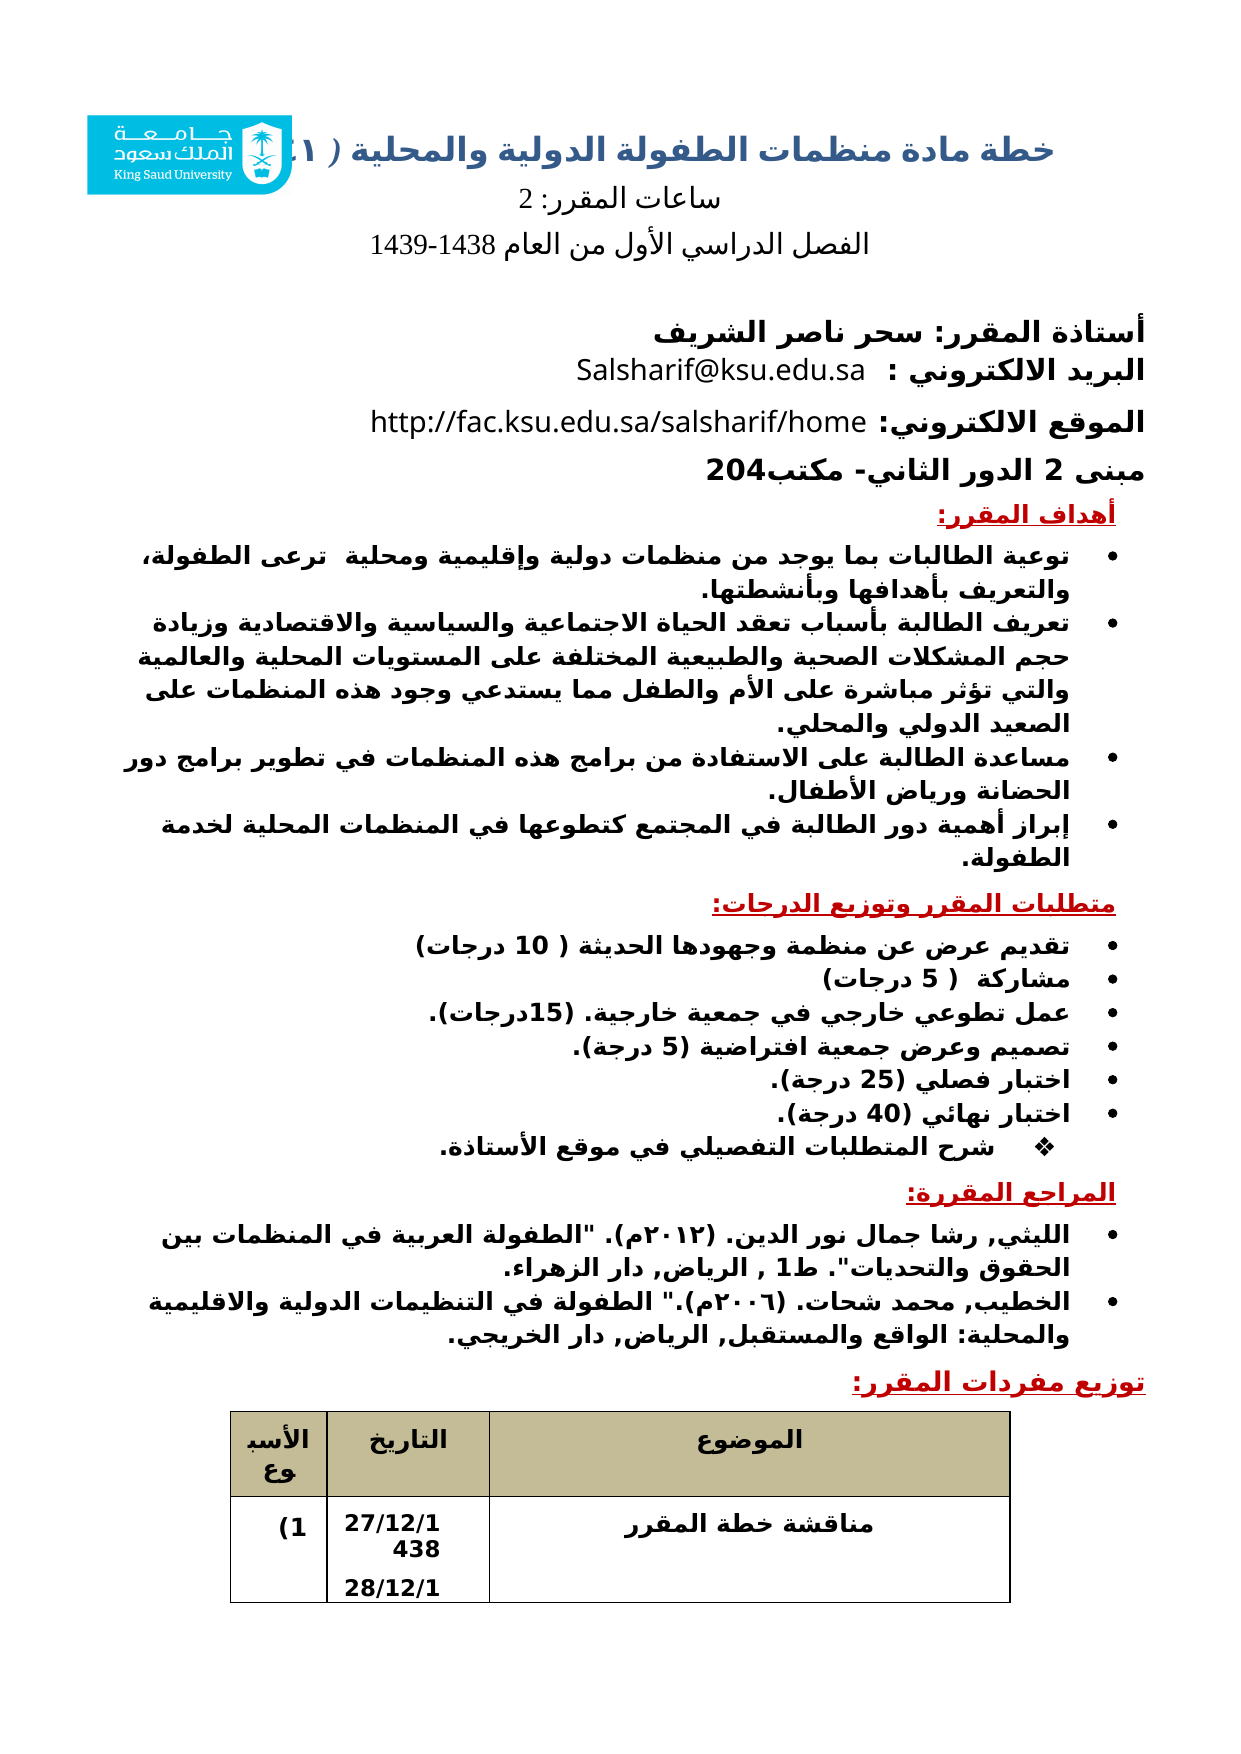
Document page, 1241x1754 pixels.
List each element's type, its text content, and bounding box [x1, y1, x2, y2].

text توزيع مفردات المقرر: [94, 1367, 1146, 1398]
table_header التاريخ [328, 1412, 489, 1496]
list تصميم وعرض جمعية افتراضية (5 درجة). [94, 1032, 1108, 1061]
text ساعات المقرر: 2 [94, 181, 1146, 215]
table_header الأسبوع [231, 1412, 326, 1496]
table_header الموضوع [490, 1412, 1009, 1496]
list مساعدة الطالبة على الاستفادة من برامج هذه المنظمات في تطوير برامج دور الحضانة ورياض الأطفال. [94, 743, 1108, 805]
subtitle خطة مادة منظمات الطفولة الدولية والمحلية ( ٢٤١ روض) [293, 131, 1146, 169]
text أهداف المقرر: [94, 500, 1116, 529]
text مبنى 2 الدور الثاني- مكتب204 [94, 453, 1146, 487]
table_cell [231, 1497, 326, 1602]
list إبراز أهمية دور الطالبة في المجتمع كتطوعها في المنظمات المحلية لخدمة الطفولة. [94, 810, 1108, 872]
list تقديم عرض عن منظمة وجهودها الحديثة ( 10 درجات) [94, 931, 1108, 960]
text البريد الالكتروني : Salsharif@ksu.edu.sa [94, 349, 1146, 389]
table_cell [328, 1497, 489, 1602]
list اختبار فصلي (25 درجة). [94, 1065, 1108, 1094]
list شرح المتطلبات التفصيلي في موقع الأستاذة. [94, 1132, 1033, 1161]
text أستاذة المقرر: سحر ناصر الشريف [94, 315, 1146, 349]
text الفصل الدراسي الأول من العام 1438-1439 [94, 227, 1146, 261]
picture [86, 114, 293, 195]
text متطلبات المقرر وتوزيع الدرجات: [94, 889, 1116, 918]
list الخطيب, محمد شحات. (٢٠٠٦م)." الطفولة في التنظيمات الدولية والاقليمية والمحلية: الواقع والمستقبل, الرياض, دار الخريجي. [94, 1287, 1108, 1350]
list الليثي, رشا جمال نور الدين. (٢٠١٢م). "الطفولة العربية في المنظمات بين الحقوق والتحديات". ط1 , الرياض, دار الزهراء. [94, 1220, 1108, 1283]
text المراجع المقررة: [94, 1178, 1116, 1207]
text الموقع الالكتروني: http://fac.ksu.edu.sa/salsharif/home [94, 401, 1146, 441]
list تعريف الطالبة بأسباب تعقد الحياة الاجتماعية والسياسية والاقتصادية وزيادة حجم المشكلات الصحية والطبيعية المختلفة على المستويات المحلية والعالمية والتي تؤثر مباشرة على الأم والطفل مما يستدعي وجود هذه المنظمات على الصعيد الدولي والمحلي. [94, 608, 1108, 738]
list اختبار نهائي (40 درجة). [94, 1099, 1108, 1128]
list عمل تطوعي خارجي في جمعية خارجية. (15درجات). [94, 998, 1108, 1027]
list مشاركة ( 5 درجات) [94, 964, 1108, 994]
table_cell مناقشة خطة المقرر [490, 1497, 1009, 1602]
list توعية الطالبات بما يوجد من منظمات دولية وإقليمية ومحلية ترعى الطفولة، والتعريف بأهدافها وبأنشطتها. [94, 541, 1108, 604]
